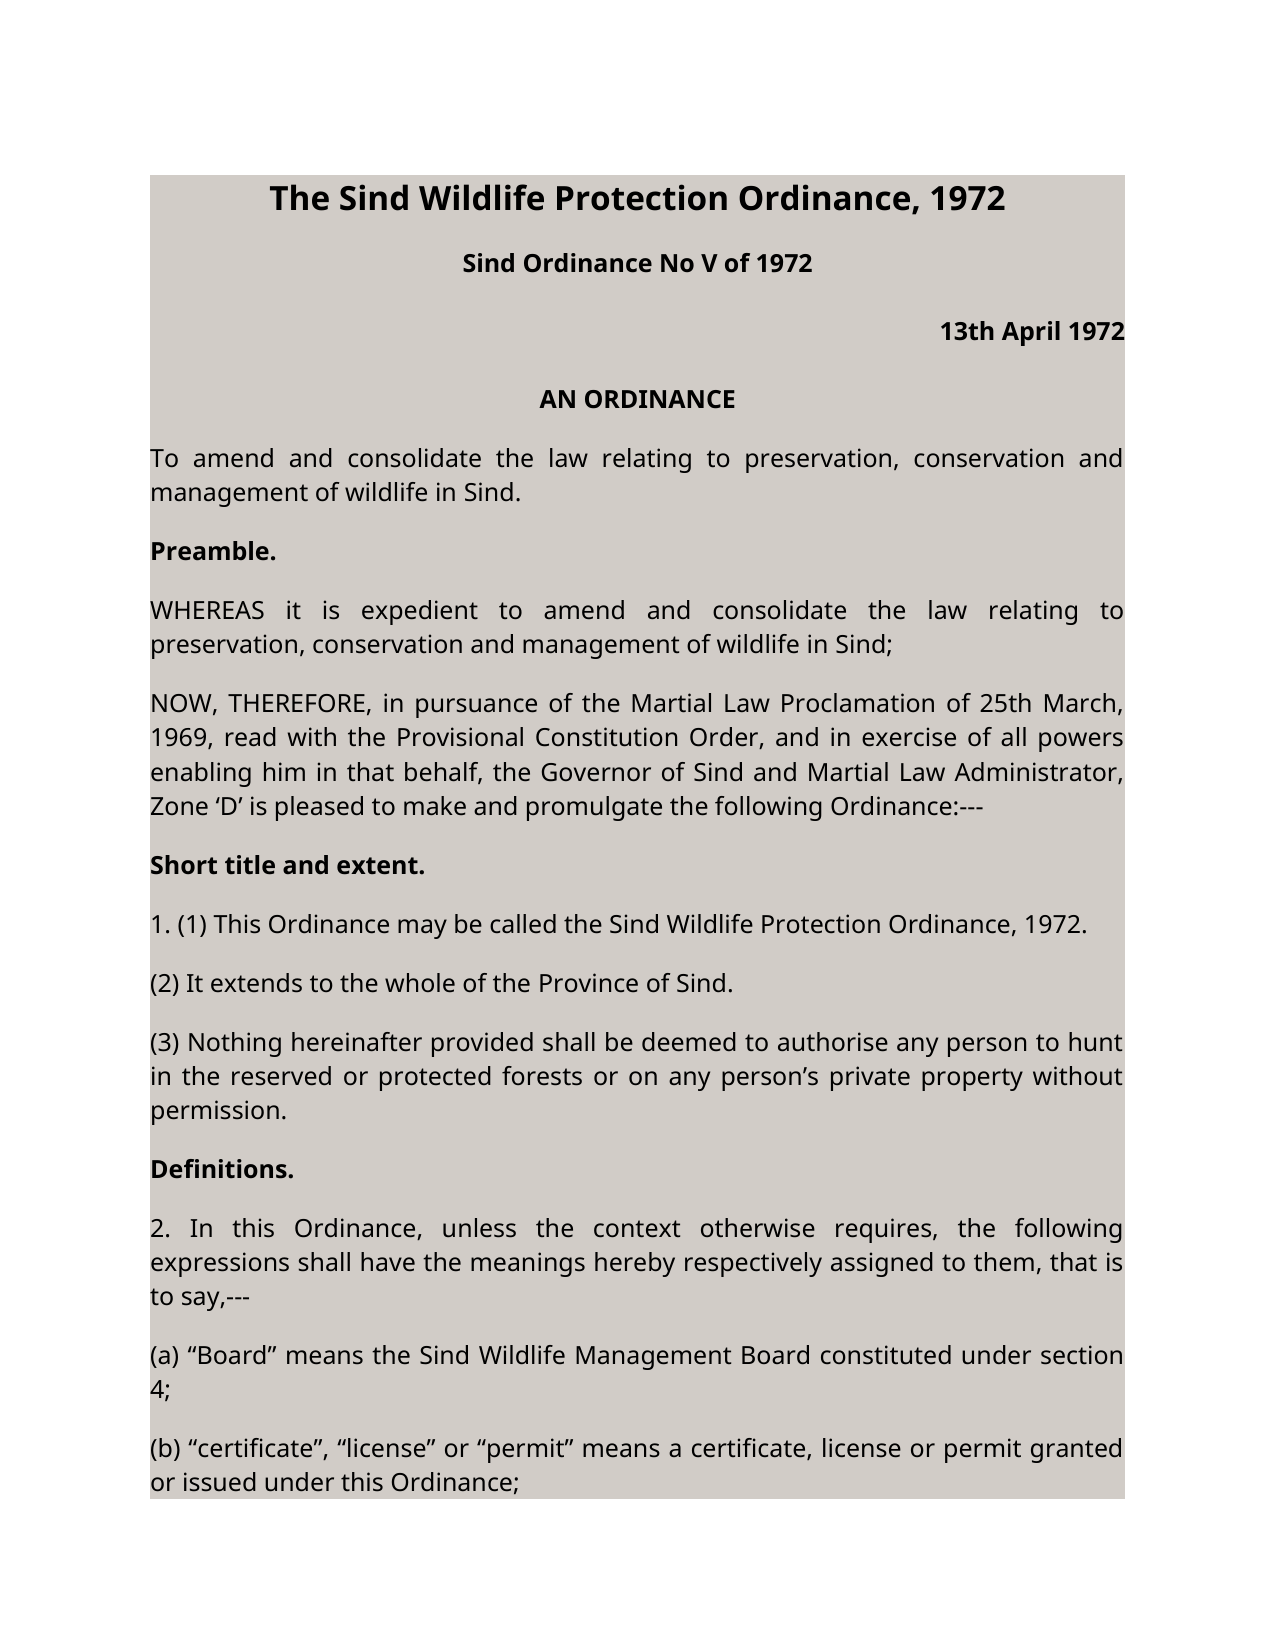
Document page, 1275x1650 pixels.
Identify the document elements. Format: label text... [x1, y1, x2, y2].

text 13th April 1972 [150, 313, 1125, 348]
text Preamble. [150, 534, 1125, 568]
text Short title and extent. [150, 847, 1125, 881]
text (2) It extends to the whole of the Province of Sind. [150, 965, 1125, 999]
text (b) “certificate”, “license” or “permit” means a certificate, license or permit granted or issued under this Ordinance; [150, 1431, 1125, 1499]
text 2. In this Ordinance, unless the context otherwise requires, the following expressions shall have the meanings hereby respectively assigned to them, that is to say,--- [150, 1211, 1125, 1313]
text The Sind Wildlife Protection Ordinance, 1972 [150, 175, 1125, 220]
text Sind Ordinance No V of 1972 [150, 245, 1125, 279]
text AN ORDINANCE [150, 382, 1125, 416]
text WHEREAS it is expedient to amend and consolidate the law relating to preservation, conservation and management of wildlife in Sind; [150, 593, 1125, 661]
text (3) Nothing hereinafter provided shall be deemed to authorise any person to hunt in the reserved or protected forests or on any person’s private property without permission. [150, 1024, 1125, 1127]
text To amend and consolidate the law relating to preservation, conservation and management of wildlife in Sind. [150, 441, 1125, 509]
text NOW, THEREFORE, in pursuance of the Martial Law Proclamation of 25th March, 1969, read with the Provisional Constitution Order, and in exercise of all powers enabling him in that behalf, the Governor of Sind and Martial Law Administrator, Zone ‘D’ is pleased to make and promulgate the following Ordinance:--- [150, 686, 1125, 822]
text Definitions. [150, 1152, 1125, 1186]
text 1. (1) This Ordinance may be called the Sind Wildlife Protection Ordinance, 1972. [150, 906, 1125, 940]
text (a) “Board” means the Sind Wildlife Management Board constituted under section 4; [150, 1338, 1125, 1406]
